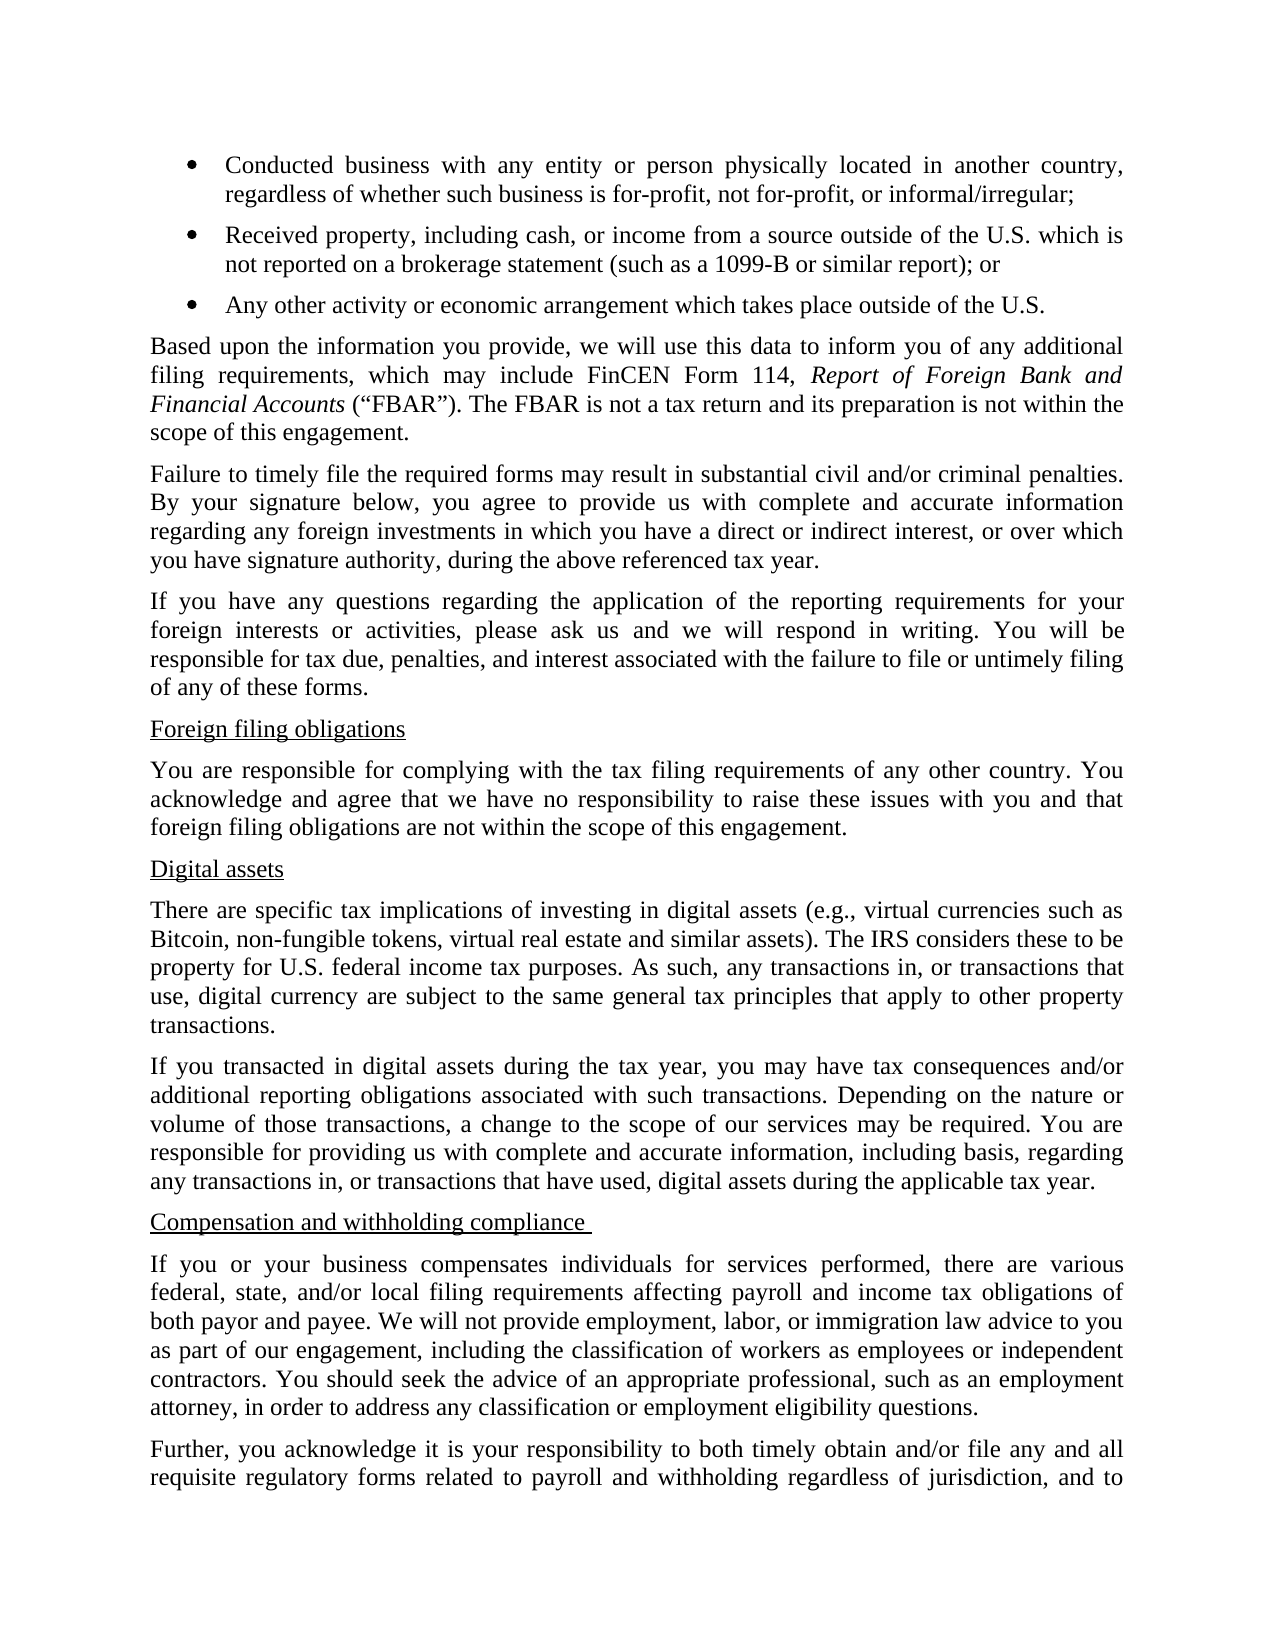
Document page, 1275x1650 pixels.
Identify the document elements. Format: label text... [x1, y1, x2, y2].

text If you have any questions regarding the application of the reporting requirements for your foreign interests or activities, please ask us and we will respond in writing. You will be responsible for tax due, penalties, and interest associated with the failure to file or untimely filing of any of these forms. [150, 586, 1125, 701]
list Received property, including cash, or income from a source outside of the U.S. which is not reported on a brokerage statement (such as a 1099-B or similar report); or [187, 220, 1125, 277]
text Foreign filing obligations [150, 714, 1125, 742]
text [150, 1434, 1125, 1491]
text If you transacted in digital assets during the tax year, you may have tax consequences and/or additional reporting obligations associated with such transactions. Depending on the nature or volume of those transactions, a change to the scope of our services may be required. You are responsible for providing us with complete and accurate information, including basis, regarding any transactions in, or transactions that have used, digital assets during the applicable tax year. [150, 1051, 1125, 1195]
text There are specific tax implications of investing in digital assets (e.g., virtual currencies such as Bitcoin, non-fungible tokens, virtual real estate and similar assets). The IRS considers these to be property for U.S. federal income tax purposes. As such, any transactions in, or transactions that use, digital currency are subject to the same general tax principles that apply to other property transactions. [150, 895, 1125, 1039]
list Any other activity or economic arrangement which takes place outside of the U.S. [187, 290, 1125, 319]
text Failure to timely file the required forms may result in substantial civil and/or criminal penalties. By your signature below, you agree to provide us with complete and accurate information regarding any foreign investments in which you have a direct or indirect interest, or over which you have signature authority, during the above referenced tax year. [150, 459, 1125, 574]
text If you or your business compensates individuals for services performed, there are various federal, state, and/or local filing requirements affecting payroll and income tax obligations of both payor and payee. We will not provide employment, labor, or immigration law advice to you as part of our engagement, including the classification of workers as employees or independent contractors. You should seek the advice of an appropriate professional, such as an employment attorney, in order to address any classification or employment eligibility questions. [150, 1249, 1125, 1421]
list Conducted business with any entity or person physically located in another country, regardless of whether such business is for-profit, not for-profit, or informal/irregular; [187, 150, 1125, 207]
text Compensation and withholding compliance [150, 1207, 1125, 1236]
text Based upon the information you provide, we will use this data to inform you of any additional filing requirements, which may include FinCEN Form 114, Report of Foreign Bank and Financial Accounts (“FBAR”). The FBAR is not a tax return and its preparation is not within the scope of this engagement. [150, 331, 1125, 446]
text Digital assets [150, 854, 1125, 882]
text You are responsible for complying with the tax filing requirements of any other country. You acknowledge and agree that we have no responsibility to raise these issues with you and that foreign filing obligations are not within the scope of this engagement. [150, 755, 1125, 841]
